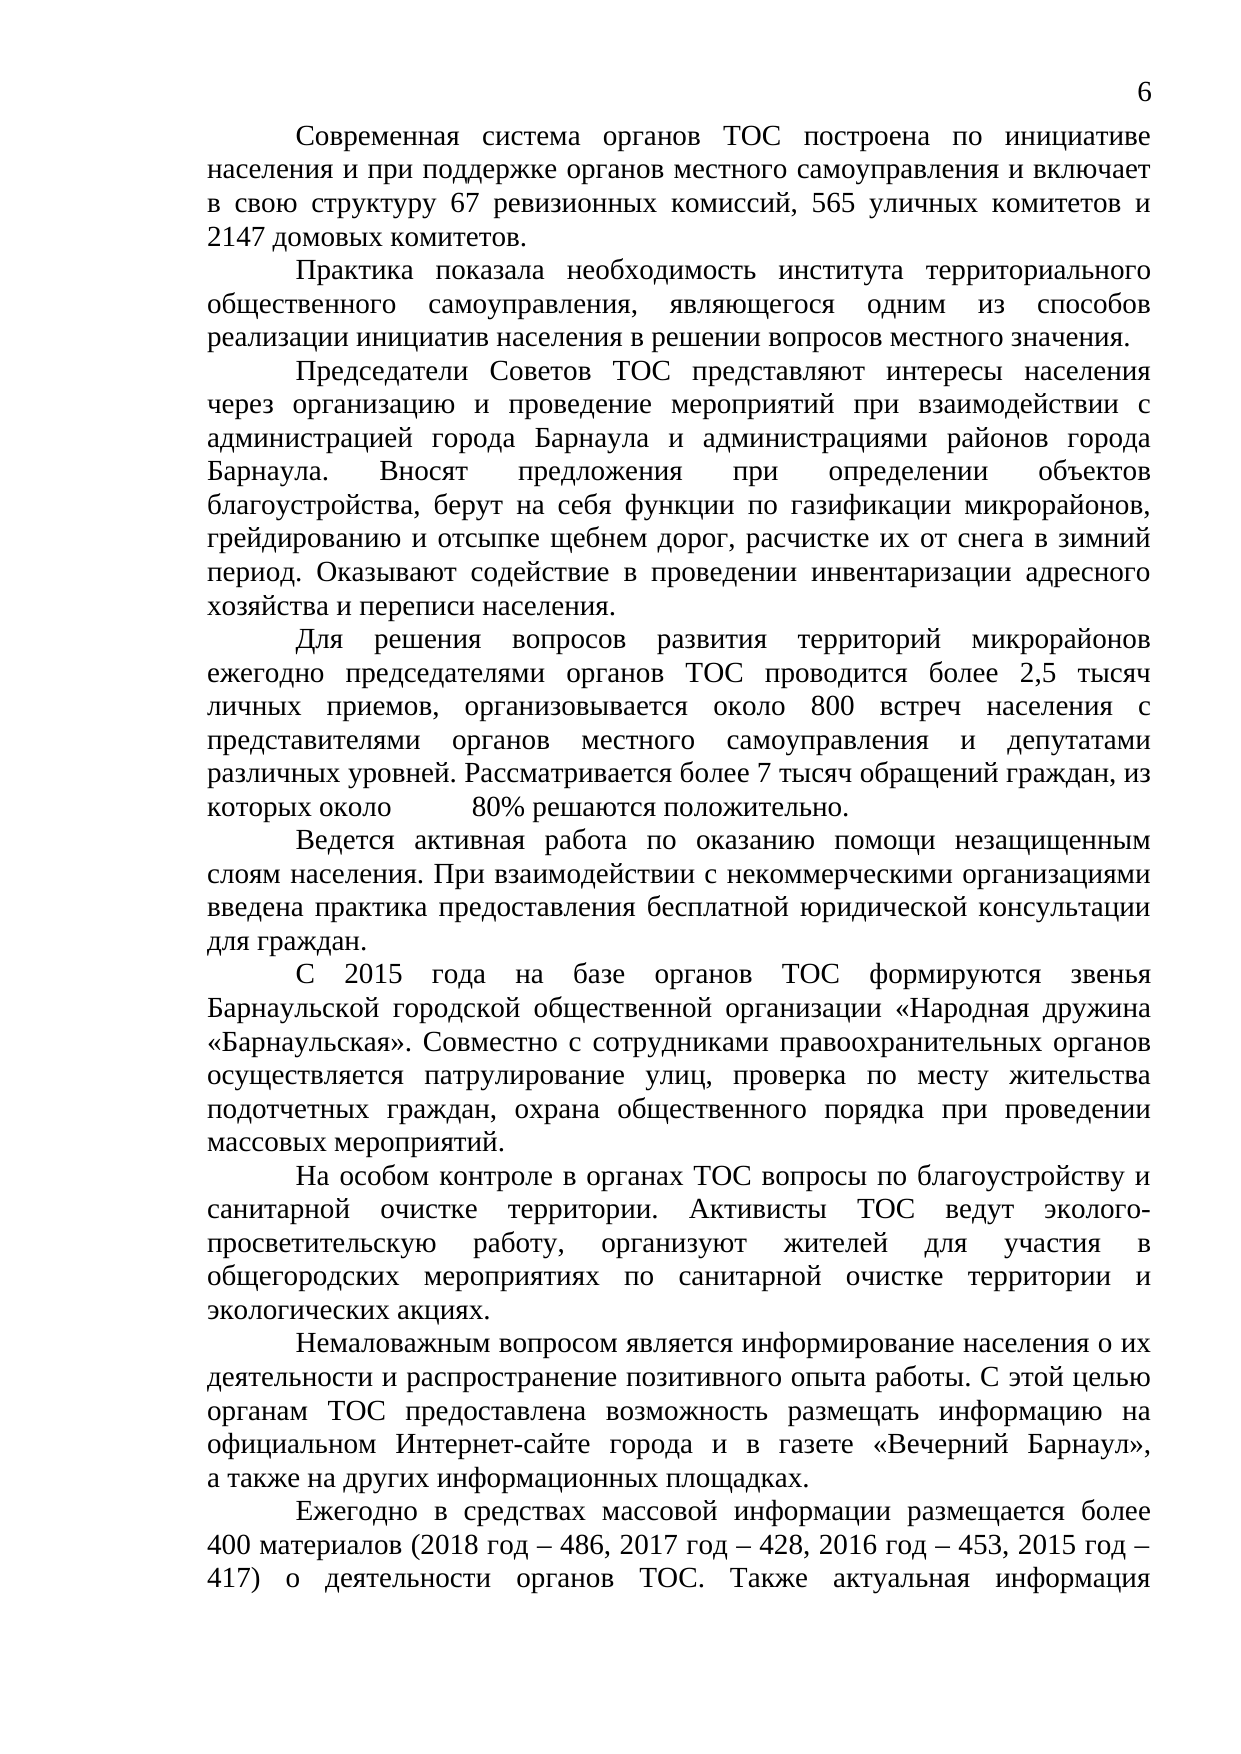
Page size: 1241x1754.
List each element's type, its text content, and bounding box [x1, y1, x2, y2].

text Ведется активная работа по оказанию помощи незащищенным слоям населения. При взаимодействии с некоммерческими организациями введена практика предоставления бесплатной юридической консультации для граждан. [207, 822, 1152, 957]
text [207, 1493, 1152, 1594]
text На особом контроле в органах ТОС вопросы по благоустройству и санитарной очистке территории. Активисты ТОС ведут эколого-просветительскую работу, организуют жителей для участия в общегородских мероприятиях по санитарной очистке территории и экологических акциях. [207, 1158, 1152, 1326]
text Практика показала необходимость института территориального общественного самоуправления, являющегося одним из способов реализации инициатив населения в решении вопросов местного значения. [207, 252, 1152, 353]
text Современная система органов ТОС построена по инициативе населения и при поддержке органов местного самоуправления и включает в свою структуру 67 ревизионных комиссий, 565 уличных комитетов и 2147 домовых комитетов. [207, 118, 1152, 252]
text Председатели Советов ТОС представляют интересы населения через организацию и проведение мероприятий при взаимодействии с администрацией города Барнаула и администрациями районов города Барнаула. Вносят предложения при определении объектов благоустройства, берут на себя функции по газификации микрорайонов, грейдированию и отсыпке щебнем дорог, расчистке их от снега в зимний период. Оказывают содействие в проведении инвентаризации адресного хозяйства и переписи населения. [207, 353, 1152, 621]
text Для решения вопросов развития территорий микрорайонов ежегодно председателями органов ТОС проводится более 2,5 тысяч личных приемов, организовывается около 800 встреч населения с представителями органов местного самоуправления и депутатами различных уровней. Рассматривается более 7 тысяч обращений граждан, из которых около 80% решаются положительно. [207, 621, 1152, 822]
text С 2015 года на базе органов ТОС формируются звенья Барнаульской городской общественной организации «Народная дружина «Барнаульская». Совместно с сотрудниками правоохранительных органов осуществляется патрулирование улиц, проверка по месту жительства подотчетных граждан, охрана общественного порядка при проведении массовых мероприятий. [207, 957, 1152, 1158]
text Немаловажным вопросом является информирование населения о их деятельности и распространение позитивного опыта работы. С этой целью органам ТОС предоставлена возможность размещать информацию на официальном Интернет-сайте города и в газете «Вечерний Барнаул», а также на других информационных площадках. [207, 1326, 1152, 1493]
